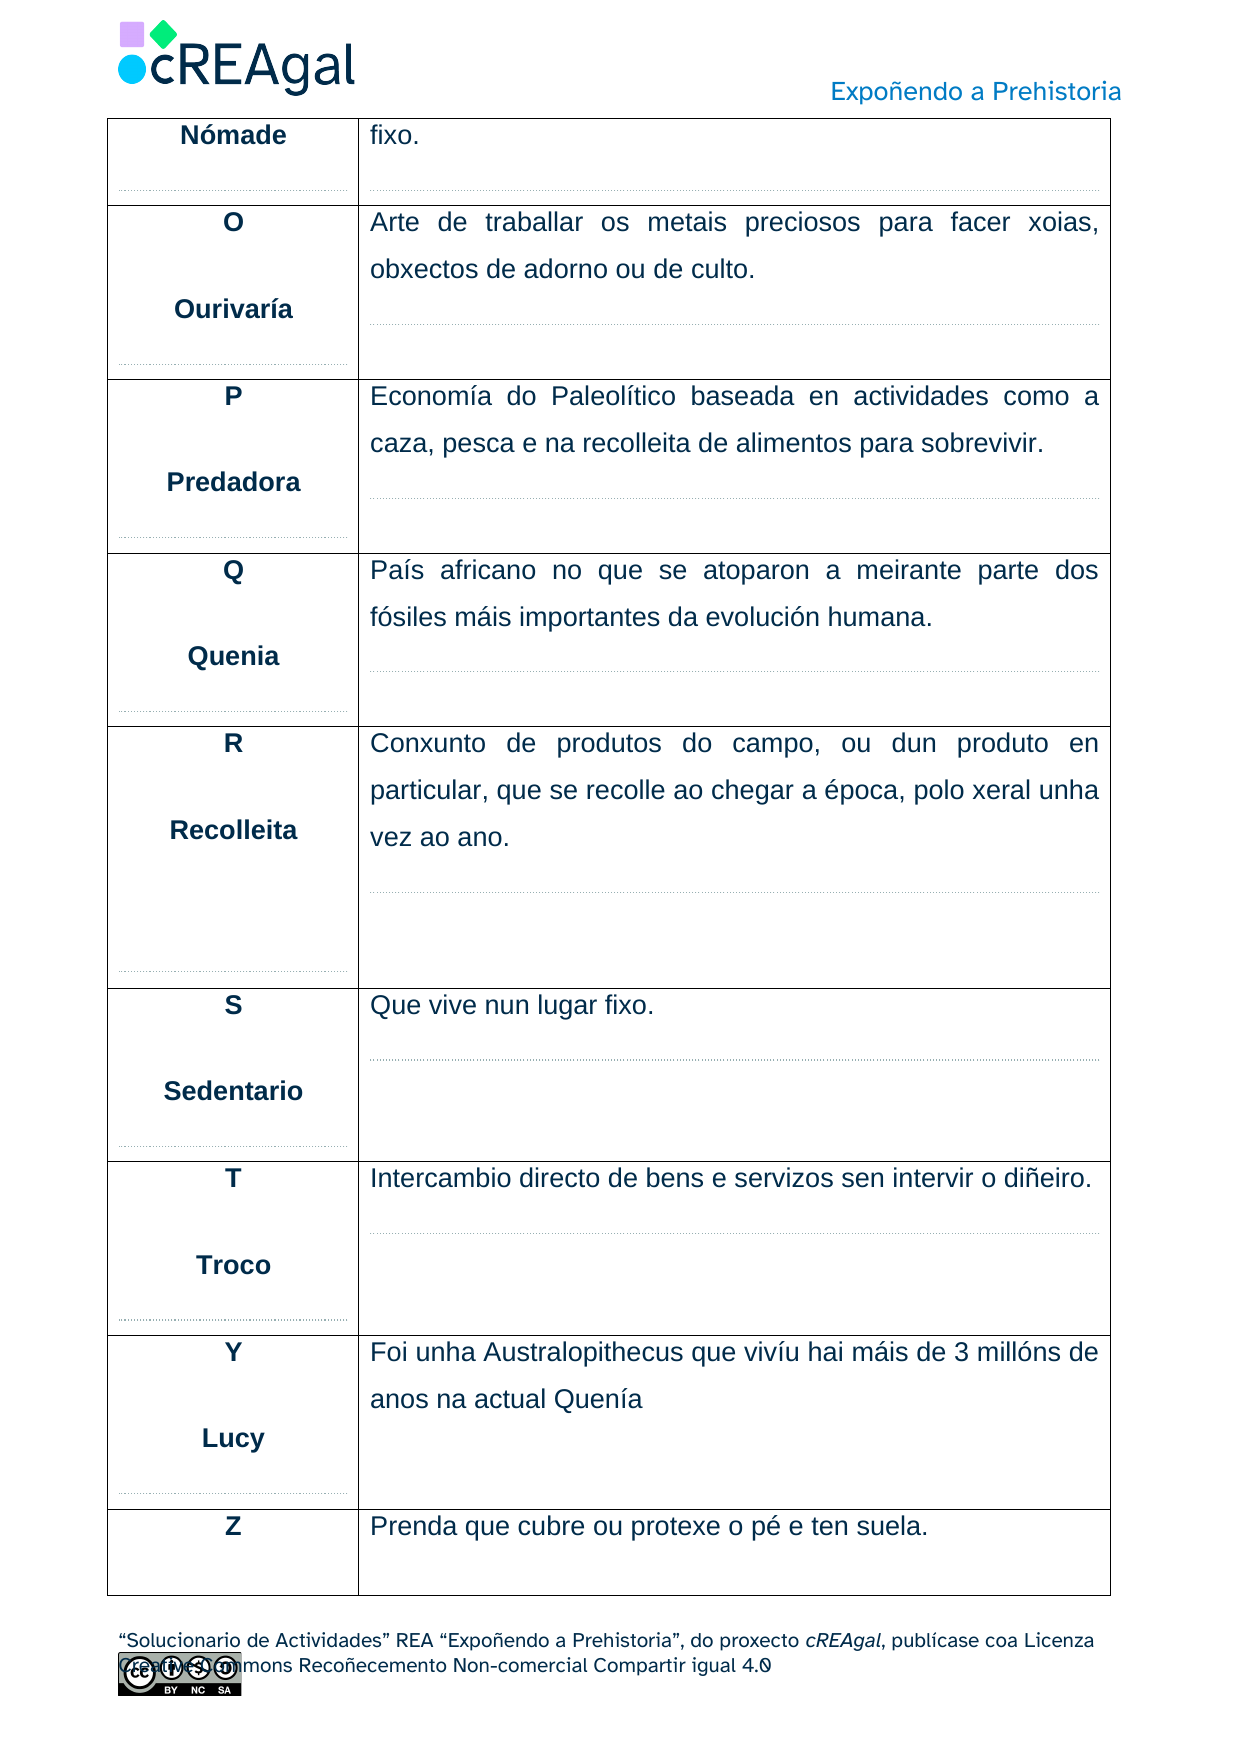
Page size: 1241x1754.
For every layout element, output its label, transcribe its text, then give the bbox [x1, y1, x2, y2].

table_cell País africano no que se atoparon a meirante parte dos fósiles máis importantes da evolución humana. [359, 554, 1110, 726]
table_cell Economía do Paleolítico baseada en actividades como a caza, pesca e na recolleita de alimentos para sobrevivir. [359, 380, 1110, 553]
table_cell S Sedentario [108, 989, 358, 1161]
table_cell Conxunto de produtos do campo, ou dun produto en particular, que se recolle ao chegar a época, polo xeral unha vez ao ano. [359, 727, 1110, 988]
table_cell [359, 1510, 1110, 1595]
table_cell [359, 119, 1110, 205]
picture [118, 20, 355, 96]
table_cell Z Zapato [108, 1510, 358, 1595]
table_cell O Ourivaría [108, 206, 358, 379]
table_cell Foi unha Australopithecus que vivíu hai máis de 3 millóns de anos na actual Quenía [359, 1336, 1110, 1508]
table_cell T Troco [108, 1162, 358, 1335]
table_cell P Predadora [108, 380, 358, 553]
table_cell Q Quenia [108, 554, 358, 726]
table_cell N Nómade [108, 119, 358, 205]
table_cell Y Lucy [108, 1336, 358, 1508]
picture [118, 1652, 242, 1696]
table_cell R Recolleita [108, 727, 358, 988]
table_cell Intercambio directo de bens e servizos sen intervir o diñeiro. [359, 1162, 1110, 1335]
table_cell Que vive nun lugar fixo. [359, 989, 1110, 1161]
table_cell Arte de traballar os metais preciosos para facer xoias, obxectos de adorno ou de culto. [359, 206, 1110, 379]
